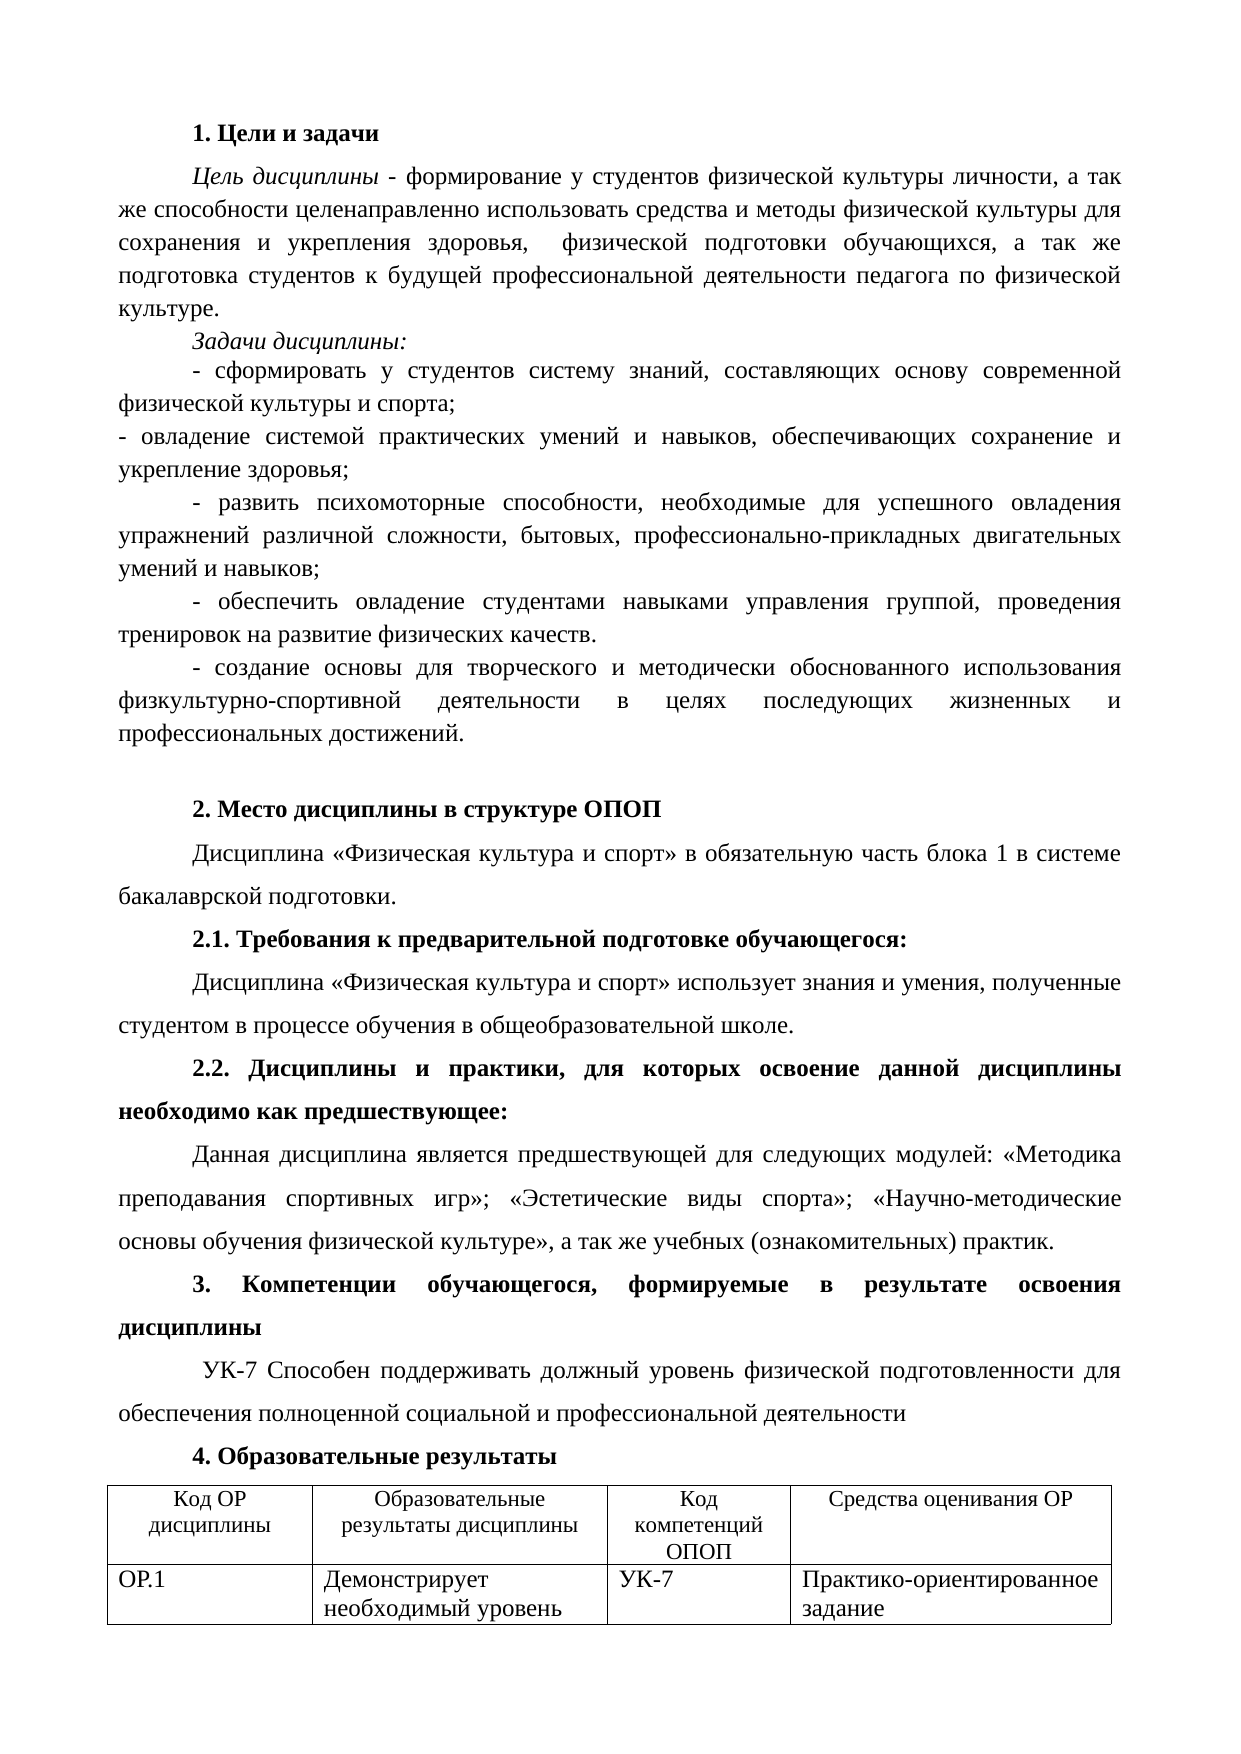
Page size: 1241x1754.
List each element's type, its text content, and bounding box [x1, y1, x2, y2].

text - развить психомоторные способности, необходимые для успешного овладения упражнений различной сложности, бытовых, профессионально-прикладных двигательных умений и навыков; [118, 487, 1122, 582]
text Дисциплина «Физическая культура и спорт» использует знания и умения, полученные студентом в процессе обучения в общеобразовательной школе. [118, 967, 1122, 1039]
text - создание основы для творческого и методически обоснованного использования физкультурно-спортивной деятельности в целях последующих жизненных и профессиональных достижений. [118, 652, 1122, 747]
text 4. Образовательные результаты [118, 1441, 1122, 1470]
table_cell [313, 1565, 607, 1623]
text Данная дисциплина является предшествующей для следующих модулей: «Методика преподавания спортивных игр»; «Эстетические виды спорта»; «Научно-методические основы обучения физической культуре», а так же учебных (ознакомительных) практик. [118, 1139, 1122, 1254]
text Дисциплина «Физическая культура и спорт» в обязательную часть блока 1 в системе бакалаврской подготовки. [118, 838, 1122, 909]
table_header Код ОР дисциплины [108, 1486, 312, 1564]
text - обеспечить овладение студентами навыками управления группой, проведения тренировок на развитие физических качеств. [118, 586, 1122, 648]
text - сформировать у студентов систему знаний, составляющих основу современной физической культуры и спорта; [118, 355, 1122, 417]
text УК-7 Способен поддерживать должный уровень физической подготовленности для обеспечения полноценной социальной и профессиональной деятельности [118, 1355, 1122, 1427]
text Цель дисциплины - формирование у студентов физической культуры личности, а так же способности целенаправленно использовать средства и методы физической культуры для сохранения и укрепления здоровья, физической подготовки обучающихся, а так же подготовка студентов к будущей профессиональной деятельности педагога по физической культуре. [118, 161, 1122, 322]
text 2.2. Дисциплины и практики, для которых освоение данной дисциплины необходимо как предшествующее: [118, 1053, 1122, 1125]
text - овладение системой практических умений и навыков, обеспечивающих сохранение и укрепление здоровья; [118, 421, 1122, 483]
table_header Средства оценивания ОР [791, 1486, 1111, 1564]
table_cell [791, 1565, 1111, 1623]
text Задачи дисциплины: [118, 326, 1122, 355]
table_cell УК-7 [608, 1565, 790, 1623]
table_cell ОР.1 [108, 1565, 312, 1623]
table_header Код компетенций ОПОП [608, 1486, 790, 1564]
text 3. Компетенции обучающегося, формируемые в результате освоения дисциплины [118, 1269, 1122, 1341]
text 2.1. Требования к предварительной подготовке обучающегося: [118, 924, 1122, 953]
text 1. Цели и задачи [118, 118, 1122, 147]
table_header Образовательные результаты дисциплины [313, 1486, 607, 1564]
text 2. Место дисциплины в структуре ОПОП [118, 794, 1122, 823]
